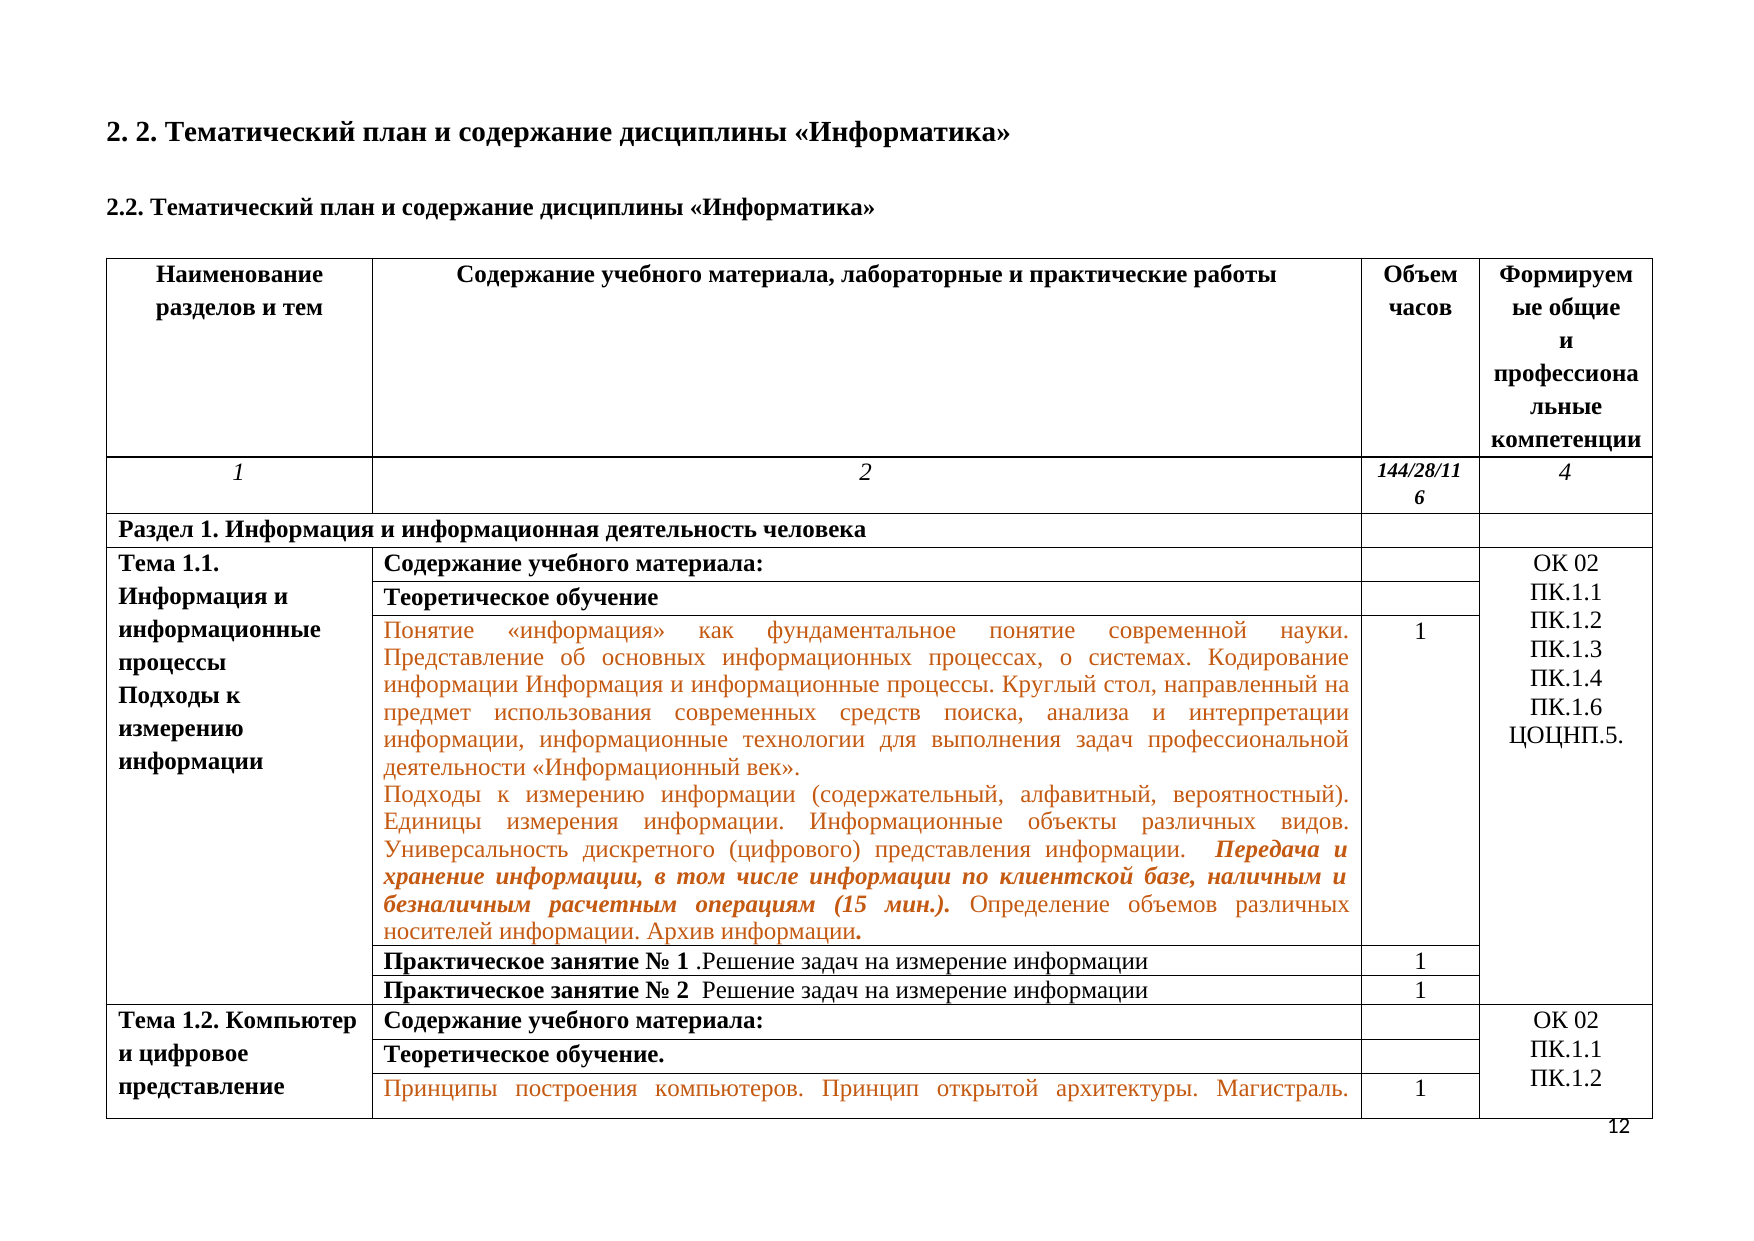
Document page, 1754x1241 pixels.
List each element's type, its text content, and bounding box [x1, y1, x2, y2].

table_cell [1362, 1005, 1479, 1038]
table_cell Теоретическое обучение. [373, 1040, 1361, 1072]
table_cell Раздел 1. Информация и информационная деятельность человека [107, 514, 1361, 547]
table_cell ОК 02 ПК.1.1 ПК.1.2 ПК.1.3 ПК.1.4 ПК.1.6 [1480, 1005, 1652, 1118]
table_cell Теоретическое обучение [373, 582, 1361, 615]
table_cell 2 [373, 458, 1361, 513]
table_cell Практическое занятие № 2 Решение задач на измерение информации [373, 976, 1361, 1004]
table_cell Понятие «информация» как фундаментальное понятие современной науки. Представление об основных информационных процессах, о системах. Кодирование информации Информация и информационные процессы. Круглый стол, направленный на предмет использования современных средств поиска, анализа и интерпретации информации, информационные технологии для выполнения задач профессиональной деятельности «Информационный век». Подходы к измерению информации (содержательный, алфавитный, вероятностный). Единицы измерения информации. Информационные объекты различных видов. Универсальность дискретного (цифрового) представления информации. Передача и хранение информации, в том числе информации по клиентской базе, наличным и безналичным расчетным операциям (15 мин.). Определение объемов различных носителей информации. Архив информации. [373, 616, 1361, 945]
table_cell 1 [1362, 946, 1479, 974]
text 2. 2. Тематический план и содержание дисциплины «Информатика» [106, 114, 1652, 148]
table_cell Содержание учебного материала: [373, 548, 1361, 581]
table_cell 144/28/116 [1362, 458, 1479, 513]
table_cell 4 [1480, 458, 1652, 513]
table_cell [1362, 582, 1479, 615]
table_cell [1362, 1040, 1479, 1072]
table_header Формируемые общие и профессиональные компетенции [1480, 259, 1652, 456]
table_cell [1362, 548, 1479, 581]
table_cell [1362, 514, 1479, 547]
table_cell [373, 1074, 1361, 1118]
table_cell 1 [1362, 976, 1479, 1004]
table_cell [1480, 514, 1652, 547]
table_cell Тема 1.1. Информация и информационные процессы Подходы к измерению информации [107, 548, 372, 1004]
table_cell Содержание учебного материала: [373, 1005, 1361, 1038]
table_cell Тема 1.2. Компьютер и цифровое представление информации. Устройство компьютера. Кодирование информации. Системы счисления [107, 1005, 372, 1118]
table_cell ОК 02 ПК.1.1 ПК.1.2 ПК.1.3 ПК.1.4 ПК.1.6 ЦОЦНП.5. [1480, 548, 1652, 1004]
table_header Содержание учебного материала, лабораторные и практические работы [373, 259, 1361, 456]
table_header Наименование разделов и тем [107, 259, 372, 456]
table_cell 1 [107, 458, 372, 513]
table_cell 1 [1362, 616, 1479, 945]
table_header Объем часов [1362, 259, 1479, 456]
table_cell 1 [1362, 1074, 1479, 1118]
text 2.2. Тематический план и содержание дисциплины «Информатика» [106, 192, 1652, 220]
table_cell Практическое занятие № 1 .Решение задач на измерение информации [373, 946, 1361, 974]
